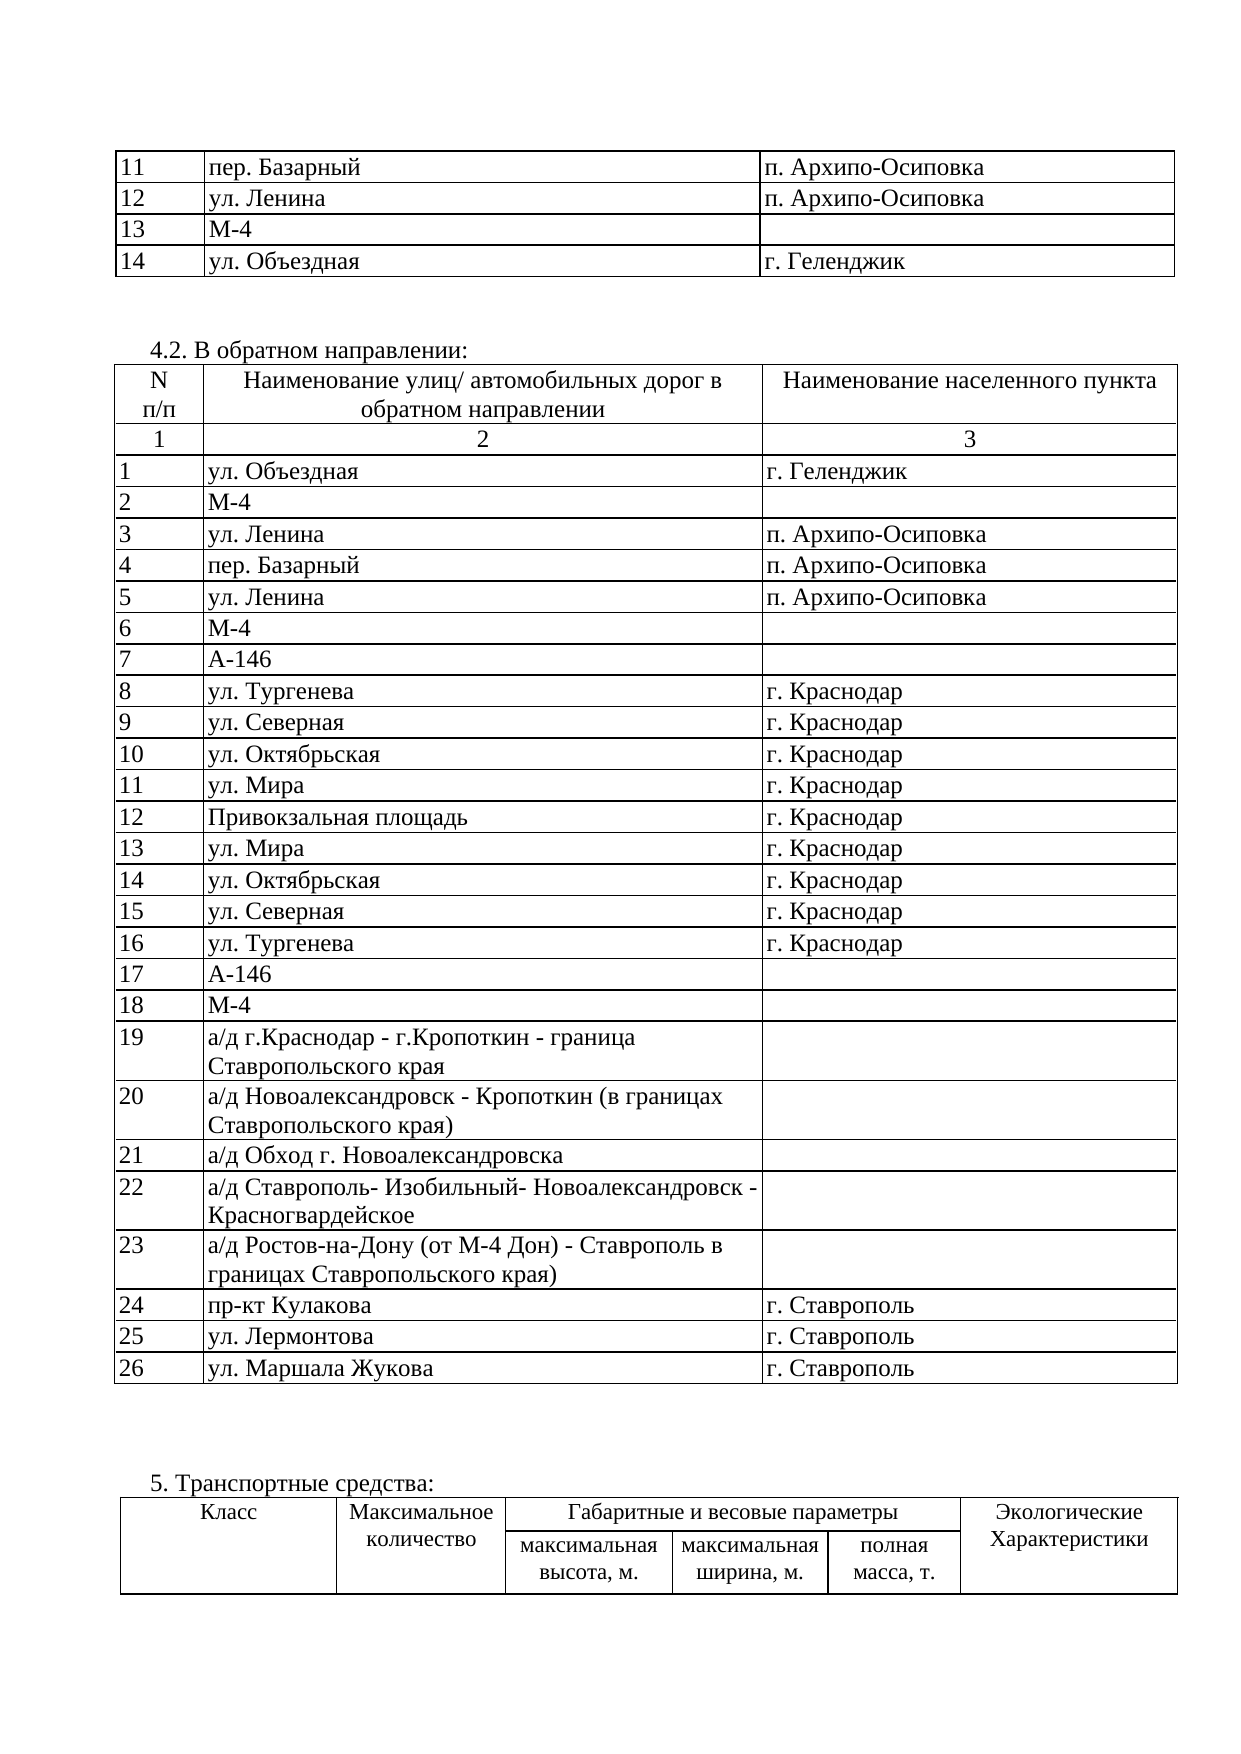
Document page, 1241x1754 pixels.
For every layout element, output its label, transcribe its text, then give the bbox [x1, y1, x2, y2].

table_cell [763, 958, 1177, 989]
table_cell 15 [115, 896, 203, 926]
table_cell ул. Объездная [205, 246, 759, 276]
table_cell максимальная высота, м. [506, 1532, 672, 1593]
table_cell А-146 [204, 645, 762, 674]
table_cell 6 [115, 613, 203, 643]
table_cell [763, 643, 1177, 674]
table_cell 22 [115, 1171, 203, 1229]
table_cell [763, 1170, 1177, 1229]
table_cell г. Ставрополь [763, 1320, 1177, 1351]
table_cell п. Архипо-Осиповка [763, 580, 1177, 611]
table_cell [763, 1139, 1177, 1170]
table_cell 20 [115, 1081, 203, 1138]
table_cell [763, 1020, 1177, 1079]
table_cell ул. Северная [204, 707, 762, 737]
table_cell полная масса, т. [829, 1532, 960, 1593]
table_cell 16 [115, 927, 203, 957]
table_cell а/д г.Краснодар - г.Кропоткин - граница Ставропольского края [204, 1022, 762, 1079]
table_header Наименование населенного пункта [763, 365, 1177, 423]
table_cell г. Краснодар [763, 895, 1177, 926]
table_cell ул. Объездная [204, 456, 762, 486]
table_cell ул. Мира [204, 833, 762, 863]
table_cell 8 [115, 675, 203, 706]
table_cell г. Краснодар [763, 832, 1177, 863]
table_cell [763, 1229, 1177, 1288]
table_cell [763, 1080, 1177, 1138]
table_cell 12 [115, 801, 203, 832]
table_cell 13 [115, 833, 203, 863]
table_cell пер. Базарный [205, 152, 759, 181]
table_cell ул. Октябрьская [204, 865, 762, 894]
table_cell 23 [115, 1230, 203, 1288]
table_cell [761, 215, 1174, 244]
table_cell А-146 [204, 959, 762, 989]
table_cell [763, 486, 1177, 517]
table_cell г. Краснодар [763, 800, 1177, 832]
table_cell п. Архипо-Осиповка [761, 183, 1174, 213]
table_cell [763, 989, 1177, 1020]
table_cell г. Краснодар [763, 706, 1177, 737]
table_cell 4 [115, 550, 203, 580]
table_cell 12 [117, 183, 204, 213]
table_cell 9 [115, 707, 203, 737]
table_cell 25 [115, 1321, 203, 1351]
table_cell ул. Ленина [204, 519, 762, 548]
table_cell ул. Ленина [205, 183, 759, 213]
table_cell ул. Лермонтова [204, 1321, 762, 1351]
table_cell 11 [117, 152, 204, 181]
table_cell М-4 [205, 215, 759, 244]
table_cell 1 [115, 424, 203, 454]
table_cell ул. Тургенева [204, 928, 762, 957]
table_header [337, 1498, 505, 1593]
table_cell п. Архипо-Осиповка [763, 549, 1177, 580]
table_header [961, 1498, 1177, 1593]
table_cell а/д Обход г. Новоалександровска [204, 1140, 762, 1170]
table_cell а/д Ростов-на-Дону (от М-4 Дон) - Ставрополь в границах Ставропольского края) [204, 1231, 762, 1288]
table_cell 26 [115, 1352, 203, 1382]
table_cell г. Краснодар [763, 863, 1177, 894]
table_cell М-4 [204, 487, 762, 517]
table_cell 5 [115, 581, 203, 611]
table_cell а/д Новоалександровск - Кропоткин (в границах Ставропольского края) [204, 1081, 762, 1138]
table_cell г. Геленджик [761, 246, 1174, 276]
table_cell пер. Базарный [204, 550, 762, 580]
table_cell 3 [763, 423, 1177, 454]
table_cell 10 [115, 738, 203, 769]
table_cell 3 [115, 518, 203, 548]
table_cell 17 [115, 959, 203, 989]
table_cell г. Геленджик [763, 454, 1177, 486]
table_cell [763, 611, 1177, 643]
table_cell г. Ставрополь [763, 1288, 1177, 1319]
table_cell пр-кт Кулакова [204, 1290, 762, 1319]
table_cell 11 [115, 770, 203, 800]
table_header Наименование улиц/ автомобильных дорог в обратном направлении [204, 365, 762, 423]
text 4.2. В обратном направлении: [150, 335, 1090, 364]
table_cell ул. Октябрьская [204, 739, 762, 769]
text 5. Транспортные средства: [150, 1468, 1090, 1497]
table_cell г. Краснодар [763, 737, 1177, 769]
table_cell 2 [115, 487, 203, 517]
table_header Класс [121, 1498, 336, 1593]
table_cell ул. Ленина [204, 582, 762, 611]
table_cell а/д Ставрополь- Изобильный- Новоалександровск - Красногвардейское [204, 1172, 762, 1229]
table_cell ул. Северная [204, 896, 762, 926]
table_cell 13 [117, 215, 204, 244]
table_cell 2 [204, 424, 762, 454]
table_cell г. Краснодар [763, 926, 1177, 957]
table_header Габаритные и весовые параметры [506, 1498, 960, 1530]
table_cell 14 [117, 246, 204, 276]
table_cell 18 [115, 990, 203, 1020]
table_cell г. Краснодар [763, 769, 1177, 800]
table_cell г. Ставрополь [763, 1351, 1177, 1382]
table_cell ул. Мира [204, 770, 762, 800]
table_cell М-4 [204, 991, 762, 1020]
table_cell п. Архипо-Осиповка [761, 152, 1174, 181]
table_cell М-4 [204, 613, 762, 643]
table_cell ул. Маршала Жукова [204, 1353, 762, 1382]
table_cell 24 [115, 1289, 203, 1319]
table_cell ул. Тургенева [204, 676, 762, 706]
table_cell 21 [115, 1140, 203, 1170]
table_cell Привокзальная площадь [204, 802, 762, 832]
table_cell п. Архипо-Осиповка [763, 517, 1177, 548]
table_cell 7 [115, 644, 203, 674]
table_cell 14 [115, 864, 203, 894]
table_header N п/п [115, 365, 203, 423]
table_cell 1 [115, 455, 203, 486]
table_cell 19 [115, 1021, 203, 1079]
table_cell максимальная ширина, м. [673, 1532, 827, 1593]
table_cell г. Краснодар [763, 674, 1177, 706]
